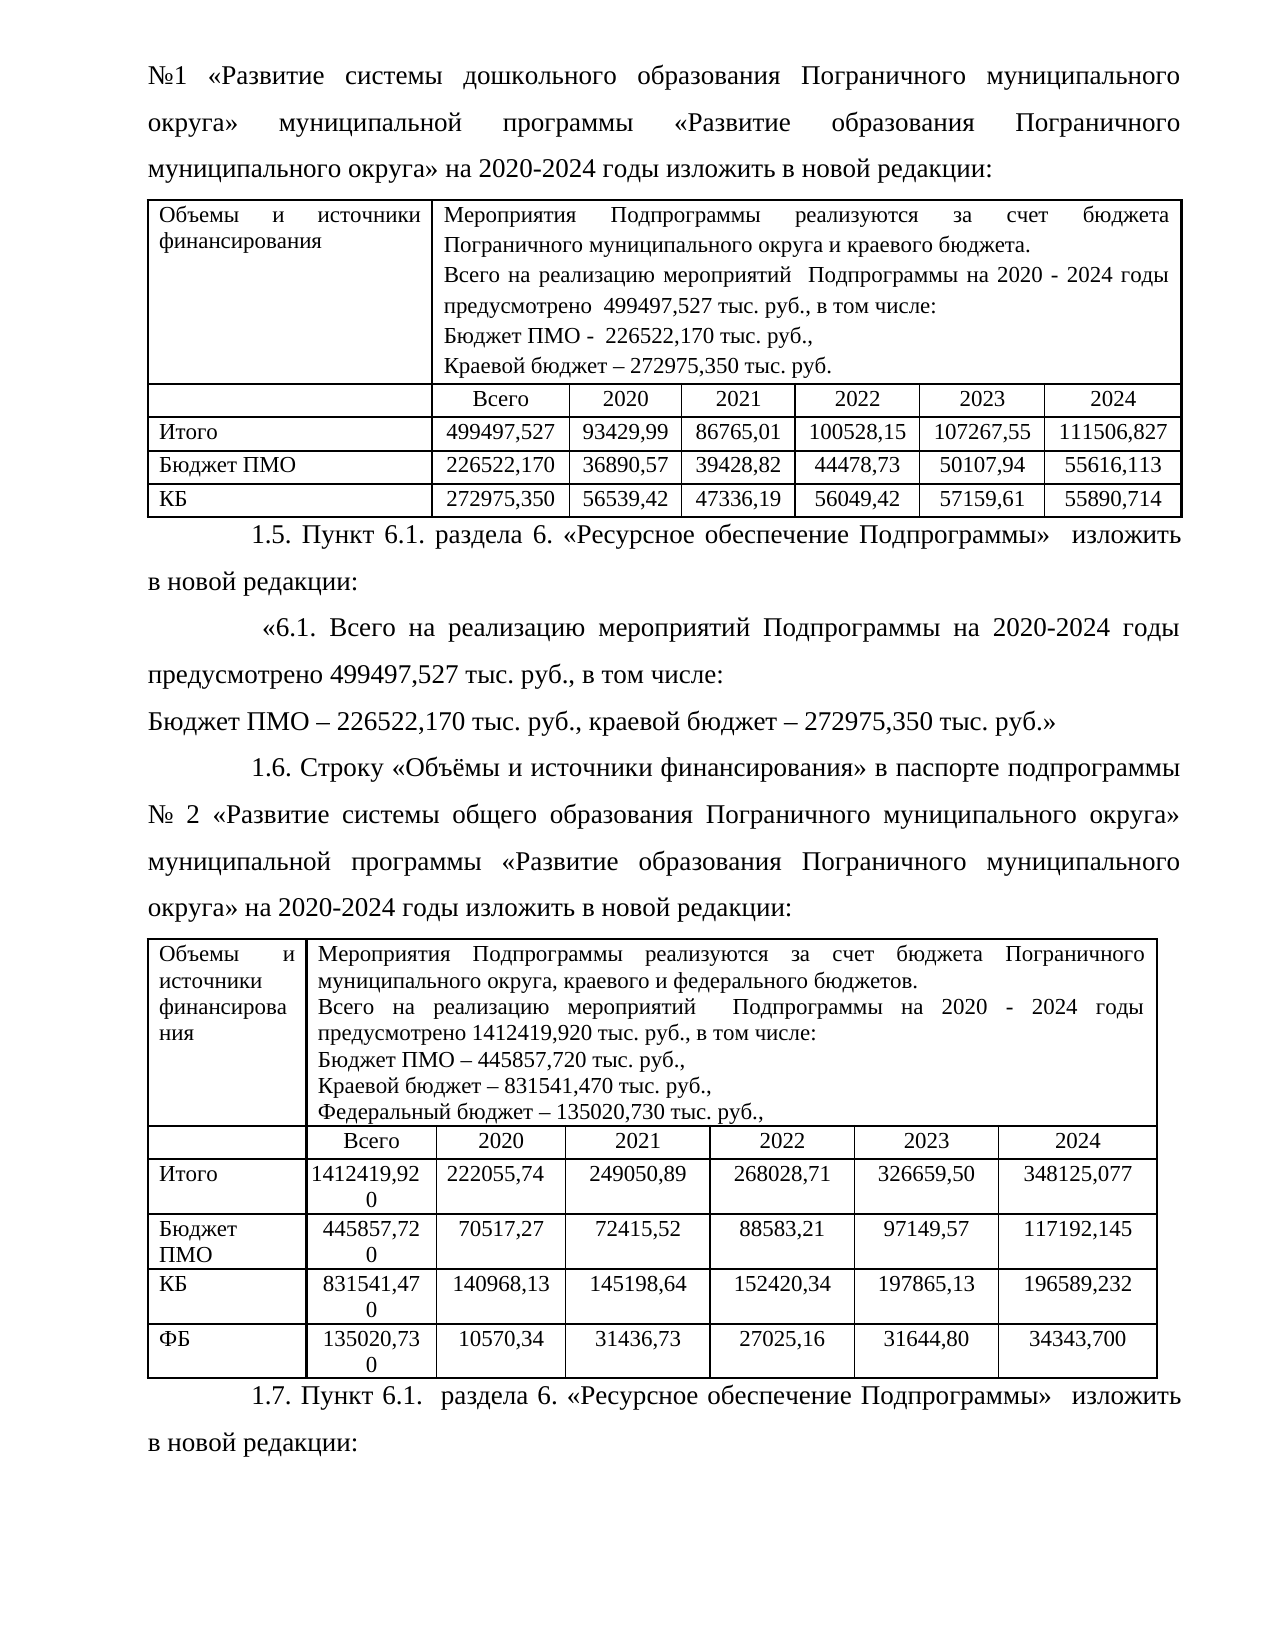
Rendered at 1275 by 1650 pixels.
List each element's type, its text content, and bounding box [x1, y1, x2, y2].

table_cell 55890,714 [1045, 485, 1180, 516]
table_cell [149, 385, 431, 416]
table_cell 107267,55 [920, 418, 1044, 449]
table_cell КБ [149, 1270, 305, 1322]
table_cell 226522,170 [433, 452, 569, 483]
table_cell Бюджет ПМО [149, 1215, 305, 1268]
table_cell 10570,34 [437, 1325, 565, 1377]
table_header Объемы и источники финансирования [149, 201, 431, 383]
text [148, 59, 1181, 183]
table_header Мероприятия Подпрограммы реализуются за счет бюджета Пограничного муниципального округа, краевого и федерального бюджетов. Всего на реализацию мероприятий Подпрограммы на 2020 - 2024 годы предусмотрено 1412419,920 тыс. руб., в том числе: Бюджет ПМО – 445857,720 тыс. руб., Краевой бюджет – 831541,470 тыс. руб., Федеральный бюджет – 135020,730 тыс. руб., [308, 940, 1156, 1125]
table_cell 93429,99 [570, 418, 681, 449]
table_cell 100528,15 [796, 418, 919, 449]
table_cell 86765,01 [682, 418, 794, 449]
table_cell Итого [149, 418, 431, 449]
table_cell 56539,42 [570, 485, 681, 516]
table_cell 50107,94 [920, 452, 1044, 483]
table_cell 2024 [999, 1127, 1156, 1158]
table_cell 36890,57 [570, 452, 681, 483]
table_cell 326659,50 [855, 1160, 998, 1213]
table_cell 2022 [711, 1127, 854, 1158]
table_cell 249050,89 [566, 1160, 709, 1213]
table_cell 27025,16 [711, 1325, 854, 1377]
table_cell 34343,700 [999, 1325, 1156, 1377]
table_cell 2024 [1045, 385, 1180, 416]
table_cell 57159,61 [920, 485, 1044, 516]
table_cell Всего [433, 385, 569, 416]
table_header Объемы и источники финансирования [149, 940, 305, 1125]
text 1.6. Строку «Объёмы и источники финансирования» в паспорте подпрограммы № 2 «Развитие системы общего образования Пограничного муниципального округа» муниципальной программы «Развитие образования Пограничного муниципального округа» на 2020-2024 годы изложить в новой редакции: [148, 752, 1181, 923]
table_cell 2020 [570, 385, 681, 416]
table_cell Итого [149, 1160, 305, 1213]
table_cell 140968,13 [437, 1270, 565, 1322]
list Бюджет ПМО – 226522,170 тыс. руб., краевой бюджет – 272975,350 тыс. руб.» [148, 705, 1181, 736]
table_cell 222055,74 [437, 1160, 565, 1213]
table_cell ФБ [149, 1325, 305, 1377]
table_cell 272975,350 [433, 485, 569, 516]
table_cell 2020 [437, 1127, 565, 1158]
table_cell 268028,71 [711, 1160, 854, 1213]
text 1.7. Пункт 6.1. раздела 6. «Ресурсное обеспечение Подпрограммы» изложить в новой редакции: [148, 1379, 1181, 1457]
table_cell 2022 [796, 385, 919, 416]
table_cell 31436,73 [566, 1325, 709, 1377]
table_cell 72415,52 [566, 1215, 709, 1268]
table_cell 117192,145 [999, 1215, 1156, 1268]
table_cell 47336,19 [682, 485, 794, 516]
table_cell 70517,27 [437, 1215, 565, 1268]
table_cell [149, 1127, 305, 1158]
table_cell 445857,720 [308, 1215, 436, 1268]
table_cell 2023 [920, 385, 1044, 416]
text «6.1. Всего на реализацию мероприятий Подпрограммы на 2020-2024 годы предусмотрено 499497,527 тыс. руб., в том числе: [148, 612, 1181, 689]
table_cell Всего [308, 1127, 436, 1158]
table_cell 55616,113 [1045, 452, 1180, 483]
table_cell 88583,21 [711, 1215, 854, 1268]
table_cell 831541,470 [308, 1270, 436, 1322]
table_cell 56049,42 [796, 485, 919, 516]
table_cell 39428,82 [682, 452, 794, 483]
table_cell 499497,527 [433, 418, 569, 449]
table_cell 31644,80 [855, 1325, 998, 1377]
text 1.5. Пункт 6.1. раздела 6. «Ресурсное обеспечение Подпрограммы» изложить в новой редакции: [148, 518, 1181, 596]
table_cell 348125,077 [999, 1160, 1156, 1213]
table_cell Бюджет ПМО [149, 452, 431, 483]
table_cell 145198,64 [566, 1270, 709, 1322]
table_cell КБ [149, 485, 431, 516]
table_cell 97149,57 [855, 1215, 998, 1268]
table_cell 197865,13 [855, 1270, 998, 1322]
table_header Мероприятия Подпрограммы реализуются за счет бюджета Пограничного муниципального округа и краевого бюджета. Всего на реализацию мероприятий Подпрограммы на 2020 - 2024 годы предусмотрено 499497,527 тыс. руб., в том числе: Бюджет ПМО - 226522,170 тыс. руб., Краевой бюджет – 272975,350 тыс. руб. [433, 201, 1180, 383]
table_cell 111506,827 [1045, 418, 1180, 449]
table_cell 135020,730 [308, 1325, 436, 1377]
table_cell 1412419,920 [308, 1160, 436, 1213]
table_cell 44478,73 [796, 452, 919, 483]
table_cell 2021 [566, 1127, 709, 1158]
table_cell 2021 [682, 385, 794, 416]
table_cell 2023 [855, 1127, 998, 1158]
table_cell 196589,232 [999, 1270, 1156, 1322]
table_cell 152420,34 [711, 1270, 854, 1322]
